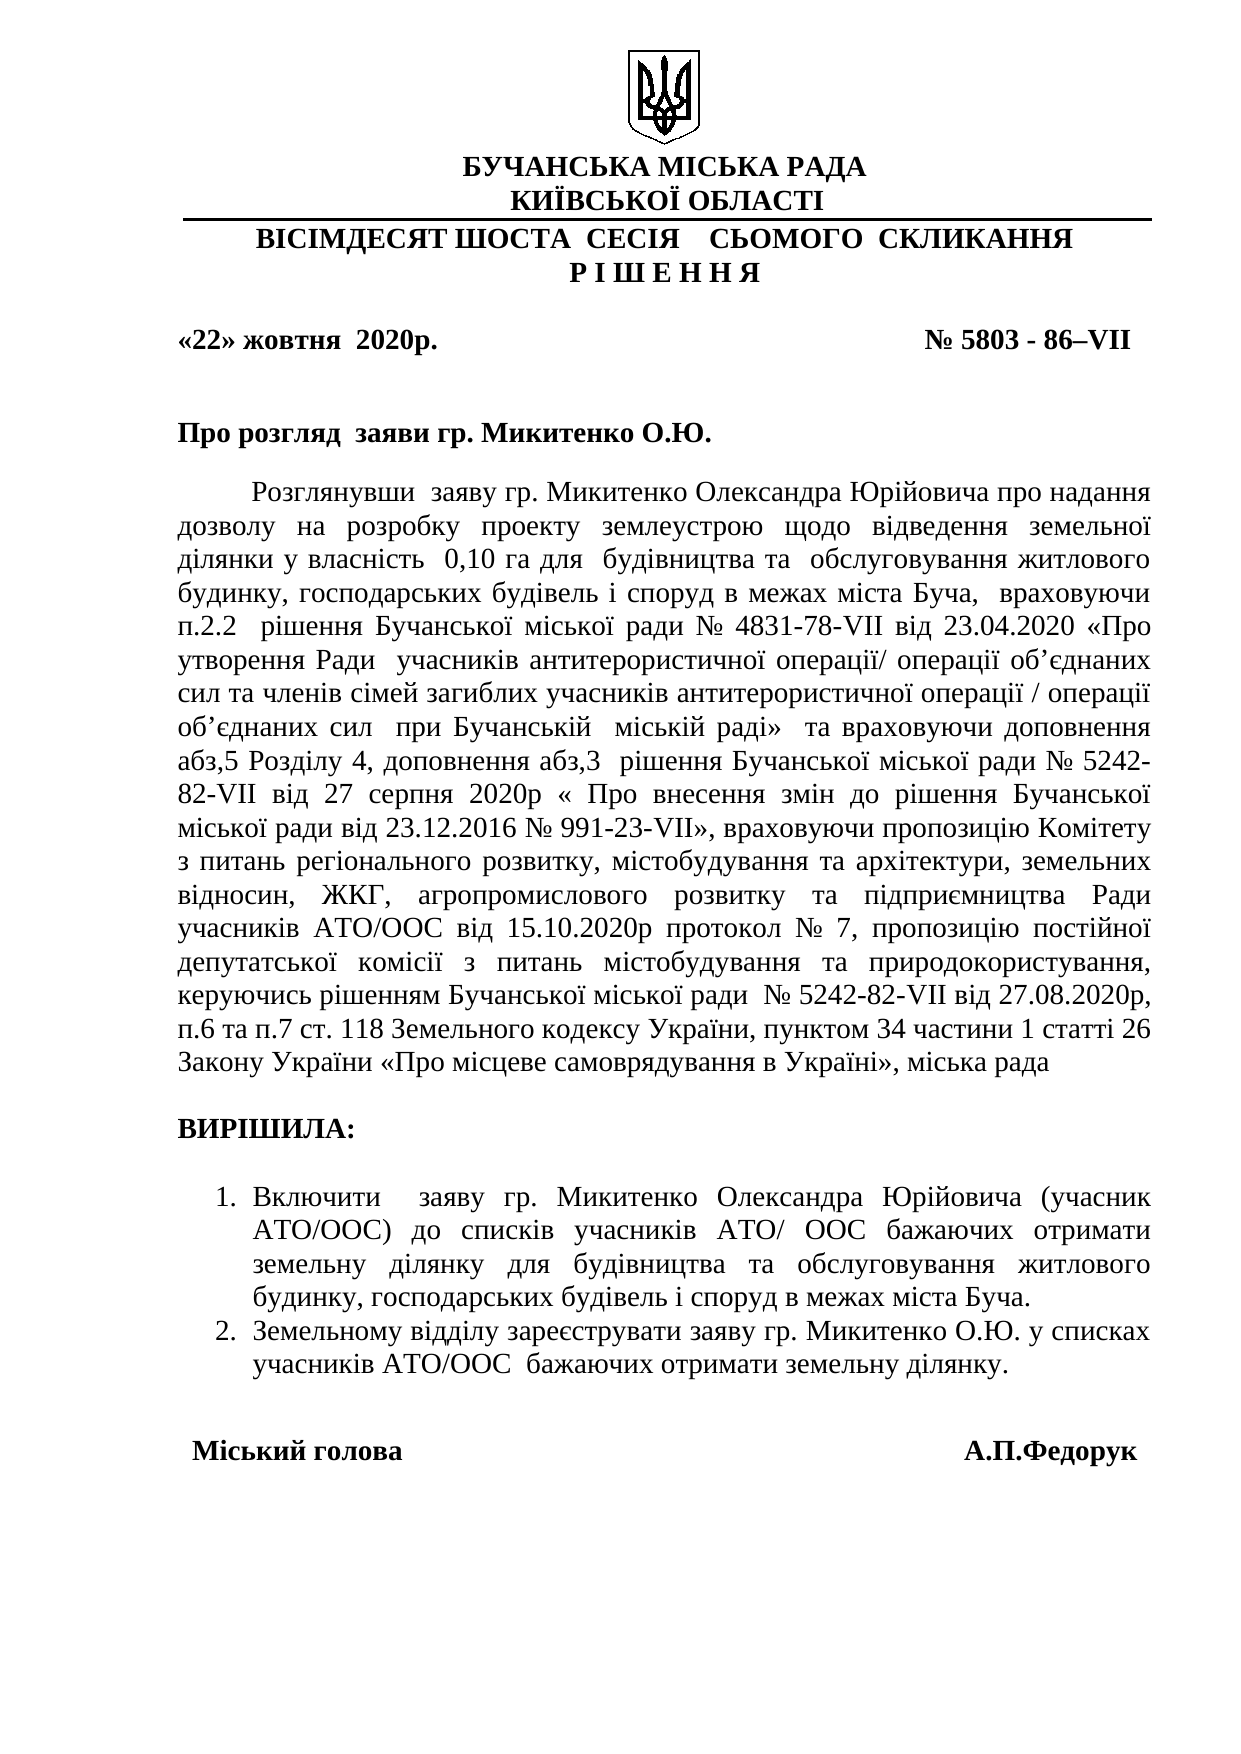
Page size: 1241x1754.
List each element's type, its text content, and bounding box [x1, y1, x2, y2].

text Міський голова А.П.Федорук [177, 1433, 1152, 1466]
list Включити заяву гр. Микитенко Олександра Юрійовича (учасник АТО/ООС) до списків учасників АТО/ ООС бажаючих отримати земельну ділянку для будівництва та обслуговування житлового будинку, господарських будівель і споруд в межах міста Буча. [215, 1179, 1152, 1313]
list Земельному відділу зареєструвати заяву гр. Микитенко О.Ю. у списках учасників АТО/ООС бажаючих отримати земельну ділянку. [215, 1313, 1152, 1380]
text «22» жовтня 2020р. № 5803 - 86–VІІ [177, 322, 1152, 356]
text Розглянувши заяву гр. Микитенко Олександра Юрійовича про надання дозволу на розробку проекту землеустрою щодо відведення земельної ділянки у власність 0,10 га для будівництва та обслуговування житлового будинку, господарських будівель і споруд в межах міста Буча, враховуючи п.2.2 рішення Бучанської міської ради № 4831-78-VІІ від 23.04.2020 «Про утворення Ради учасників антитерористичної операції/ операції об’єднаних сил та членів сімей загиблих учасників антитерористичної операції / операції об’єднаних сил при Бучанській міській раді» та враховуючи доповнення абз,5 Розділу 4, доповнення абз,3 рішення Бучанської міської ради № 5242-82-VІІ від 27 серпня 2020р « Про внесення змін до рішення Бучанської міської ради від 23.12.2016 № 991-23-VІІ», враховуючи пропозицію Комітету з питань регіонального розвитку, містобудування та архітектури, земельних відносин, ЖКГ, агропромислового розвитку та підприємництва Ради учасників АТО/ООС від 15.10.2020р протокол № 7, пропозицію постійної депутатської комісії з питань містобудування та природокористування, керуючись рішенням Бучанської міської ради № 5242-82-VІІ від 27.08.2020р, п.6 та п.7 ст. 118 Земельного кодексу України, пунктом 34 частини 1 статті 26 Закону України «Про місцеве самоврядування в Україні», міська рада [177, 474, 1152, 1078]
text ВИРІШИЛА: [177, 1112, 1152, 1145]
text КИЇВСЬКОЇ ОБЛАСТІ [183, 183, 1152, 218]
text Про розгляд заяви гр. Микитенко О.Ю. [177, 415, 1152, 448]
text Р І Ш Е Н Н Я [177, 255, 1152, 288]
text ВІСІМДЕСЯТ ШОСТА СЕСІЯ СЬОМОГО СКЛИКАННЯ [177, 221, 1152, 255]
text БУЧАНСЬКА МІСЬКА РАДА [177, 149, 1152, 183]
